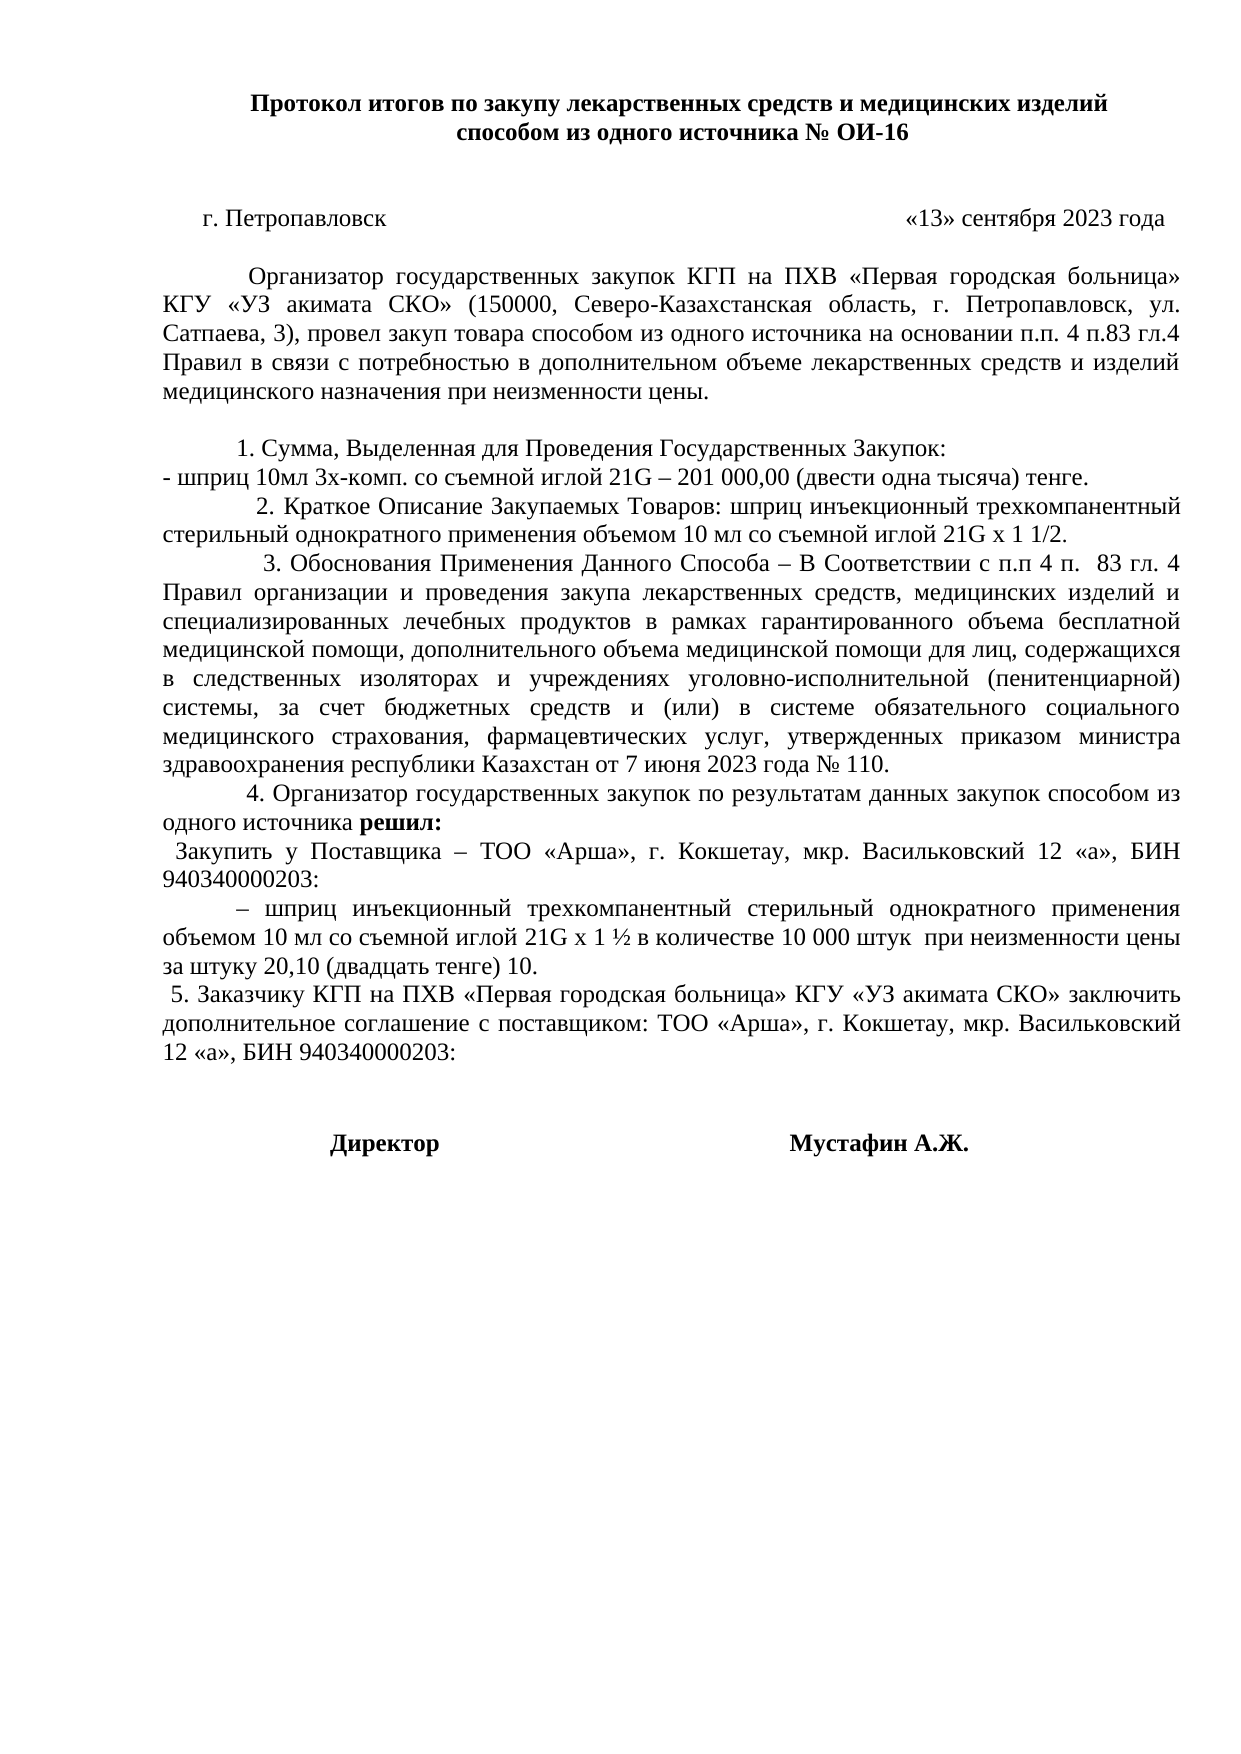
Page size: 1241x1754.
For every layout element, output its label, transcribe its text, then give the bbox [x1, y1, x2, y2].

text Директор Мустафин А.Ж. [118, 1128, 1181, 1157]
text – шприц инъекционный трехкомпанентный стерильный однократного применения объемом 10 мл со съемной иглой 21G x 1 ½ в количестве 10 000 штук при неизменности цены за штуку 20,10 (двадцать тенге) 10. [162, 893, 1181, 979]
text г. Петропавловск «13» сентября 2023 года [162, 203, 1181, 232]
text - шприц 10мл 3х-комп. со съемной иглой 21G – 201 000,00 (двести одна тысяча) тенге. [162, 462, 1181, 491]
text 4. Организатор государственных закупок по результатам данных закупок способом из одного источника решил: [162, 778, 1181, 836]
text Закупить у Поставщика – ТОО «Арша», г. Кокшетау, мкр. Васильковский 12 «а», БИН 940340000203: [162, 836, 1181, 893]
text 2. Краткое Описание Закупаемых Товаров: шприц инъекционный трехкомпанентный стерильный однократного применения объемом 10 мл со съемной иглой 21G x 1 1/2. [162, 491, 1181, 548]
text 5. Заказчику КГП на ПХВ «Первая городская больница» КГУ «УЗ акимата СКО» заключить дополнительное соглашение с поставщиком: ТОО «Арша», г. Кокшетау, мкр. Васильковский 12 «а», БИН 940340000203: [162, 979, 1181, 1066]
text 1. Сумма, Выделенная для Проведения Государственных Закупок: [162, 433, 1181, 462]
text Протокол итогов по закупу лекарственных средств и медицинских изделий [118, 88, 1181, 117]
text способом из одного источника № ОИ-16 [118, 117, 1181, 145]
text Организатор государственных закупок КГП на ПХВ «Первая городская больница» КГУ «УЗ акимата СКО» (150000, Северо-Казахстанская область, г. Петропавловск, ул. Сатпаева, 3), провел закуп товара способом из одного источника на основании п.п. 4 п.83 гл.4 Правил в связи с потребностью в дополнительном объеме лекарственных средств и изделий медицинского назначения при неизменности цены. [162, 261, 1181, 404]
text 3. Обоснования Применения Данного Способа – В Соответствии с п.п 4 п. 83 гл. 4 Правил организации и проведения закупа лекарственных средств, медицинских изделий и специализированных лечебных продуктов в рамках гарантированного объема бесплатной медицинской помощи, дополнительного объема медицинской помощи для лиц, содержащихся в следственных изоляторах и учреждениях уголовно-исполнительной (пенитенциарной) системы, за счет бюджетных средств и (или) в системе обязательного социального медицинского страхования, фармацевтических услуг, утвержденных приказом министра здравоохранения республики Казахстан от 7 июня 2023 года № 110. [162, 548, 1181, 778]
